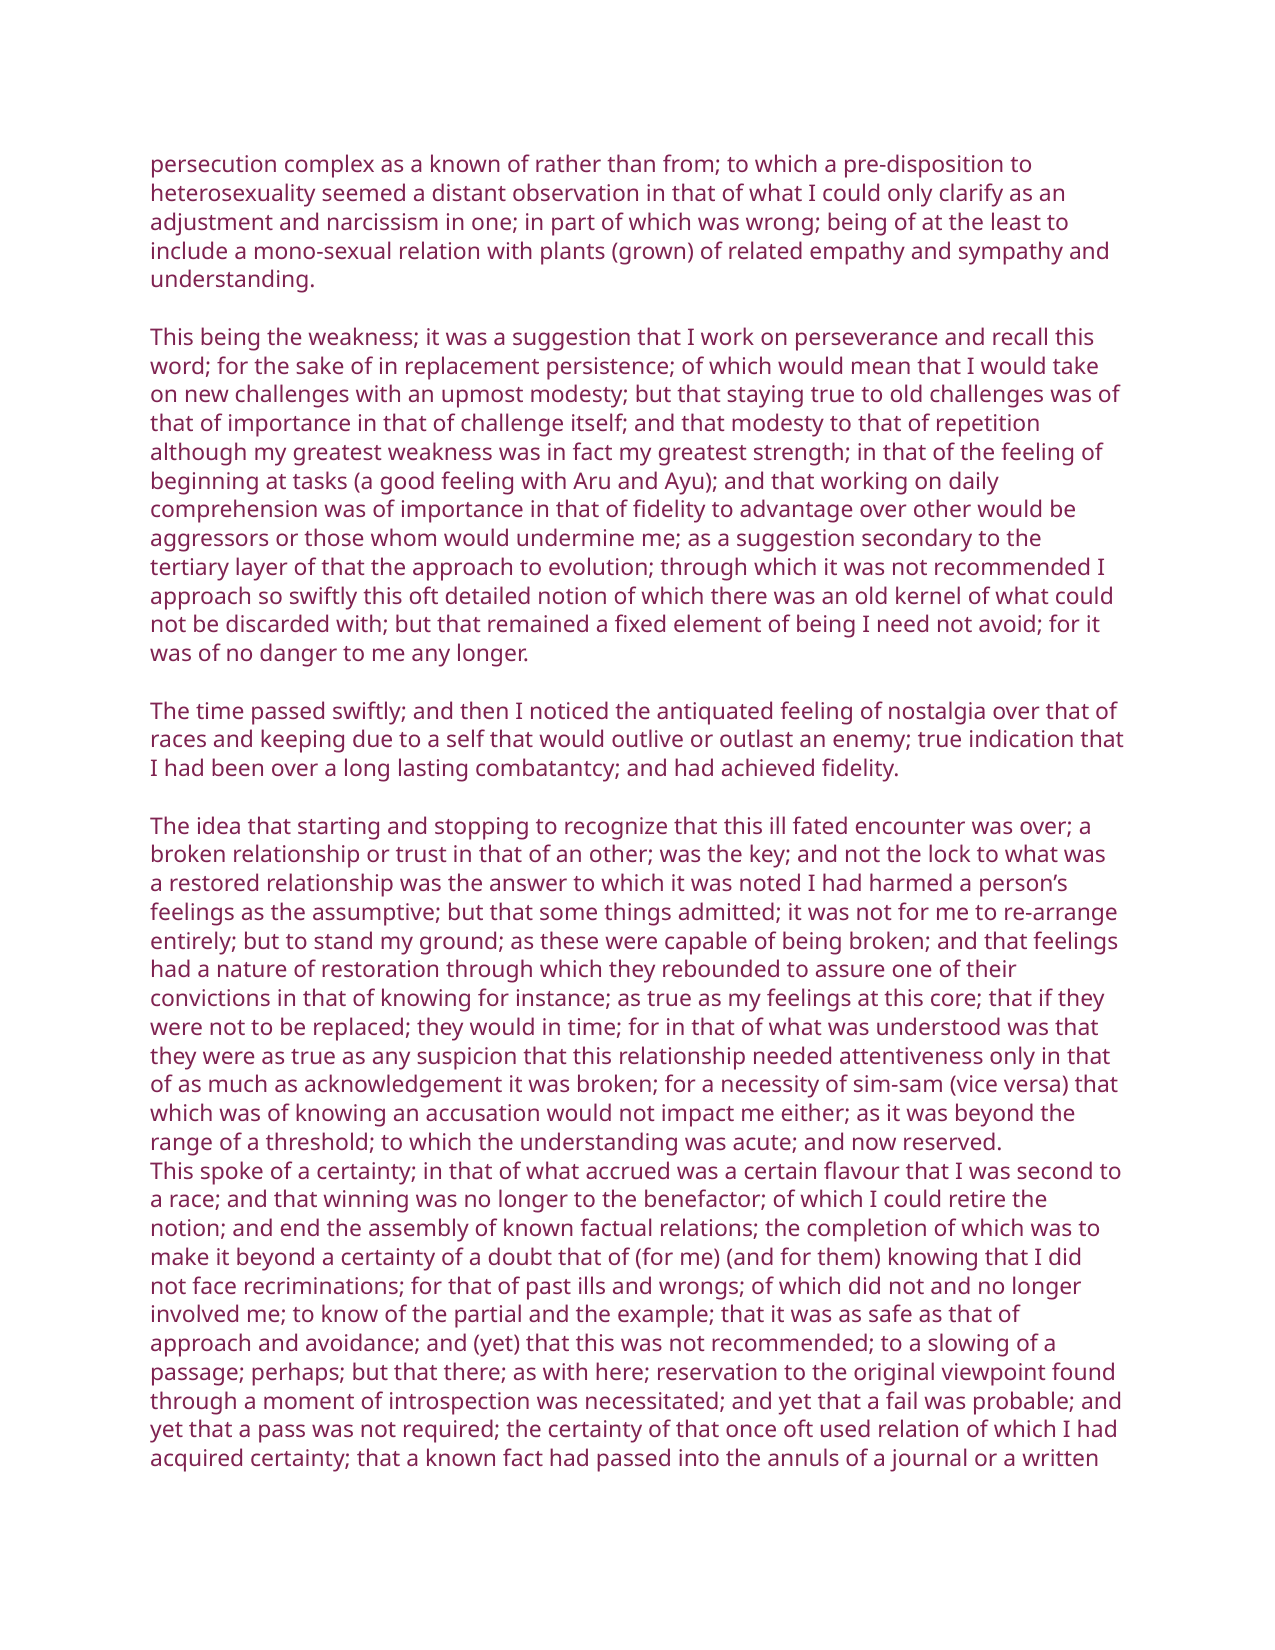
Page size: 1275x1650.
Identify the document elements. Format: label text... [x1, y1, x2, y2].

text This being the weakness; it was a suggestion that I work on perseverance and recall this word; for the sake of in replacement persistence; of which would mean that I would take on new challenges with an upmost modesty; but that staying true to old challenges was of that of importance in that of challenge itself; and that modesty to that of repetition although my greatest weakness was in fact my greatest strength; in that of the feeling of beginning at tasks (a good feeling with Aru and Ayu); and that working on daily comprehension was of importance in that of fidelity to advantage over other would be aggressors or those whom would undermine me; as a suggestion secondary to the tertiary layer of that the approach to evolution; through which it was not recommended I approach so swiftly this oft detailed notion of which there was an old kernel of what could not be discarded with; but that remained a fixed element of being I need not avoid; for it was of no danger to me any longer. [150, 322, 1125, 667]
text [150, 1156, 1125, 1472]
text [150, 150, 1125, 294]
text The idea that starting and stopping to recognize that this ill fated encounter was over; a broken relationship or trust in that of an other; was the key; and not the lock to what was a restored relationship was the answer to which it was noted I had harmed a person’s feelings as the assumptive; but that some things admitted; it was not for me to re-arrange entirely; but to stand my ground; as these were capable of being broken; and that feelings had a nature of restoration through which they rebounded to assure one of their convictions in that of knowing for instance; as true as my feelings at this core; that if they were not to be replaced; they would in time; for in that of what was understood was that they were as true as any suspicion that this relationship needed attentiveness only in that of as much as acknowledgement it was broken; for a necessity of sim-sam (vice versa) that which was of knowing an accusation would not impact me either; as it was beyond the range of a threshold; to which the understanding was acute; and now reserved. [150, 811, 1125, 1156]
text The time passed swiftly; and then I noticed the antiquated feeling of nostalgia over that of races and keeping due to a self that would outlive or outlast an enemy; true indication that I had been over a long lasting combatantcy; and had achieved fidelity. [150, 696, 1125, 782]
